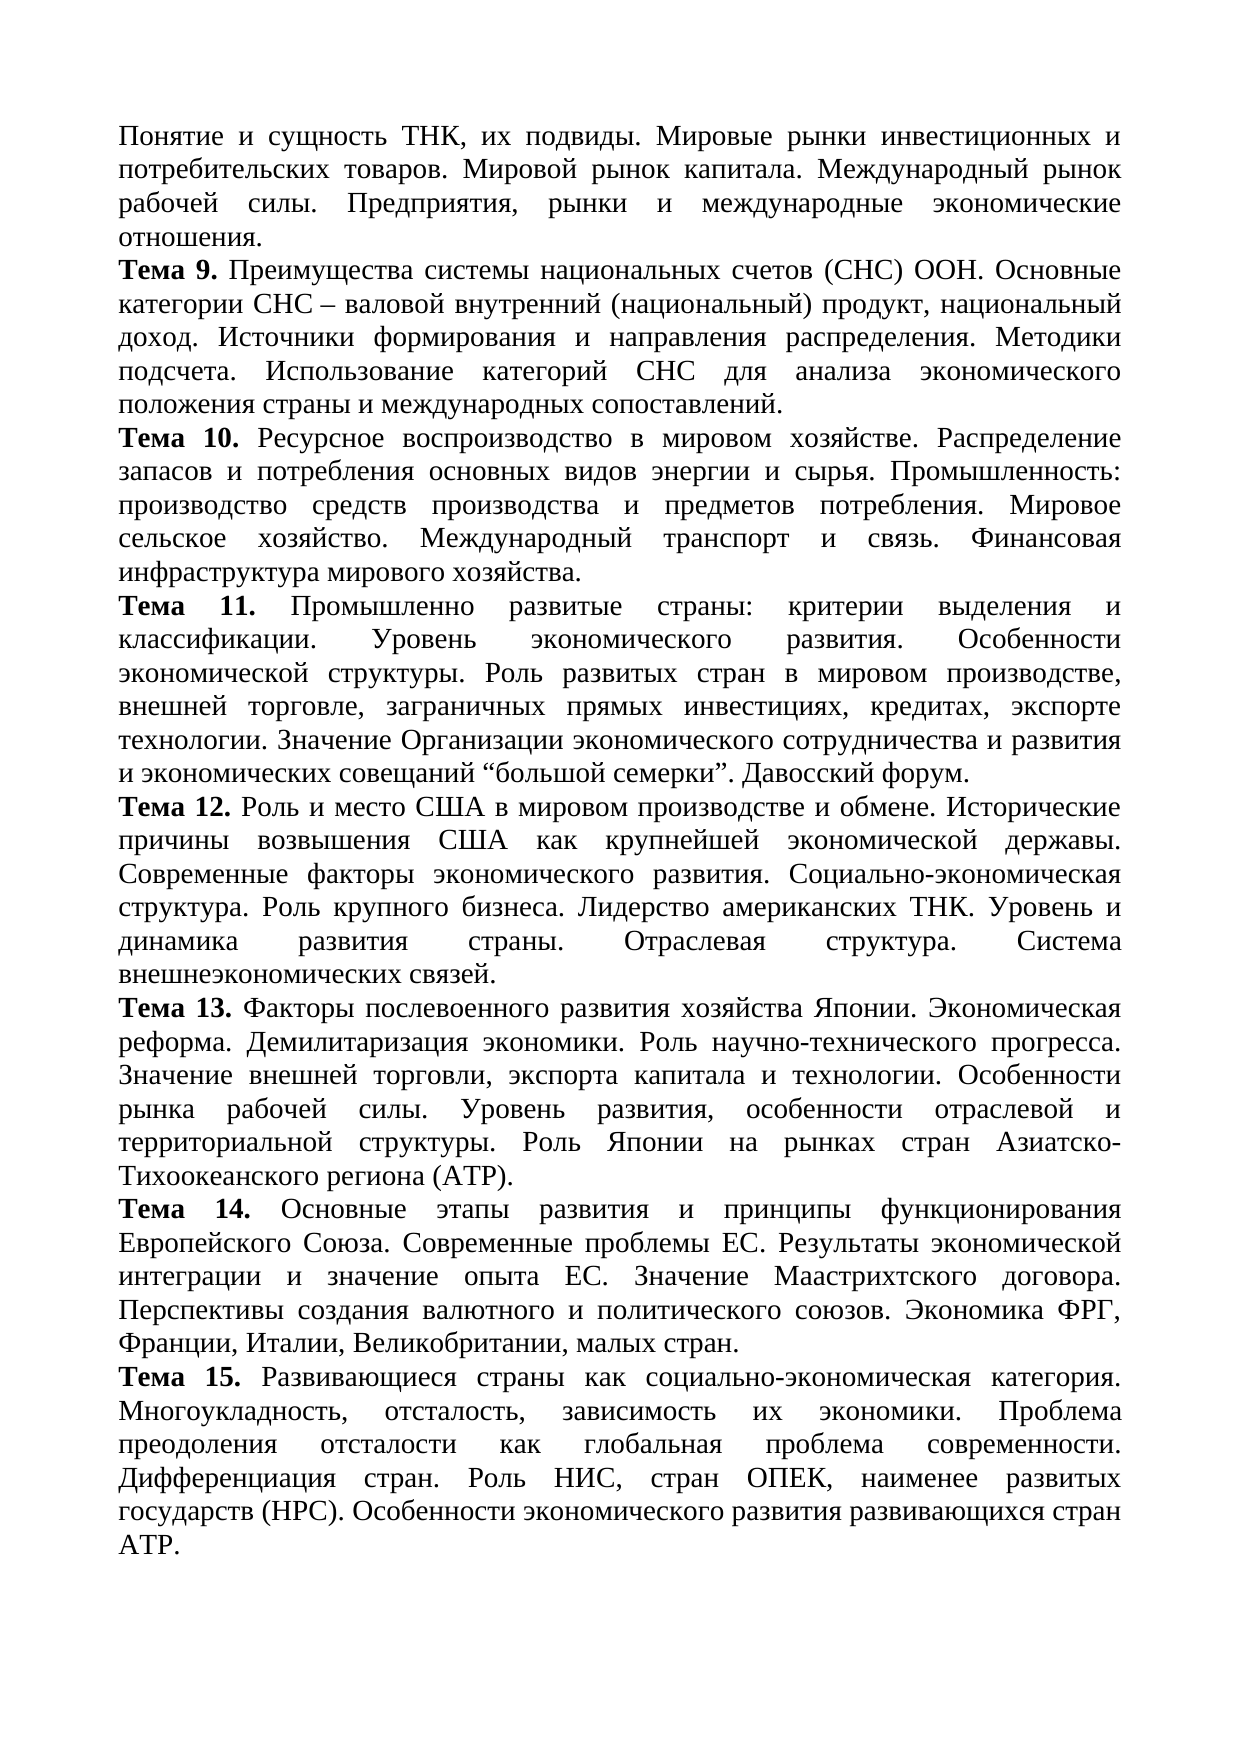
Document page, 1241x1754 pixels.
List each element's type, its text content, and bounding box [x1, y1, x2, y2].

text Тема 9. Преимущества системы национальных счетов (СНС) ООН. Основные категории СНС – валовой внутренний (национальный) продукт, национальный доход. Источники формирования и направления распределения. Методики подсчета. Использование категорий СНС для анализа экономического положения страны и международных сопоставлений. [118, 252, 1122, 420]
text Тема 11. Промышленно развитые страны: критерии выделения и классификации. Уровень экономического развития. Особенности экономической структуры. Роль развитых стран в мировом производстве, внешней торговле, заграничных прямых инвестициях, кредитах, экспорте технологии. Значение Организации экономического сотрудничества и развития и экономических совещаний “большой семерки”. Давосский форум. [118, 588, 1122, 789]
text Тема 10. Ресурсное воспроизводство в мировом хозяйстве. Распределение запасов и потребления основных видов энергии и сырья. Промышленность: производство средств производства и предметов потребления. Мировое сельское хозяйство. Международный транспорт и связь. Финансовая инфраструктура мирового хозяйства. [118, 420, 1122, 588]
text Тема 13. Факторы послевоенного развития хозяйства Японии. Экономическая реформа. Демилитаризация экономики. Роль научно-технического прогресса. Значение внешней торговли, экспорта капитала и технологии. Особенности рынка рабочей силы. Уровень развития, особенности отраслевой и территориальной структуры. Роль Японии на рынках стран Азиатско-Тихоокеанского региона (АТР). [118, 990, 1122, 1191]
text Тема 12. Роль и место США в мировом производстве и обмене. Исторические причины возвышения США как крупнейшей экономической державы. Современные факторы экономического развития. Социально-экономическая структура. Роль крупного бизнеса. Лидерство американских ТНК. Уровень и динамика развития страны. Отраслевая структура. Система внешнеэкономических связей. [118, 789, 1122, 990]
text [118, 118, 1122, 252]
text Тема 14. Основные этапы развития и принципы функционирования Европейского Союза. Современные проблемы ЕС. Результаты экономической интеграции и значение опыта ЕС. Значение Маастрихтского договора. Перспективы создания валютного и политического союзов. Экономика ФРГ, Франции, Италии, Великобритании, малых стран. [118, 1191, 1122, 1359]
text Тема 15. Развивающиеся страны как социально-экономическая категория. Многоукладность, отсталость, зависимость их экономики. Проблема преодоления отсталости как глобальная проблема современности. Дифференциация стран. Роль НИС, стран ОПЕК, наименее развитых государств (НРС). Особенности экономического развития развивающихся стран АТР. [118, 1359, 1122, 1560]
